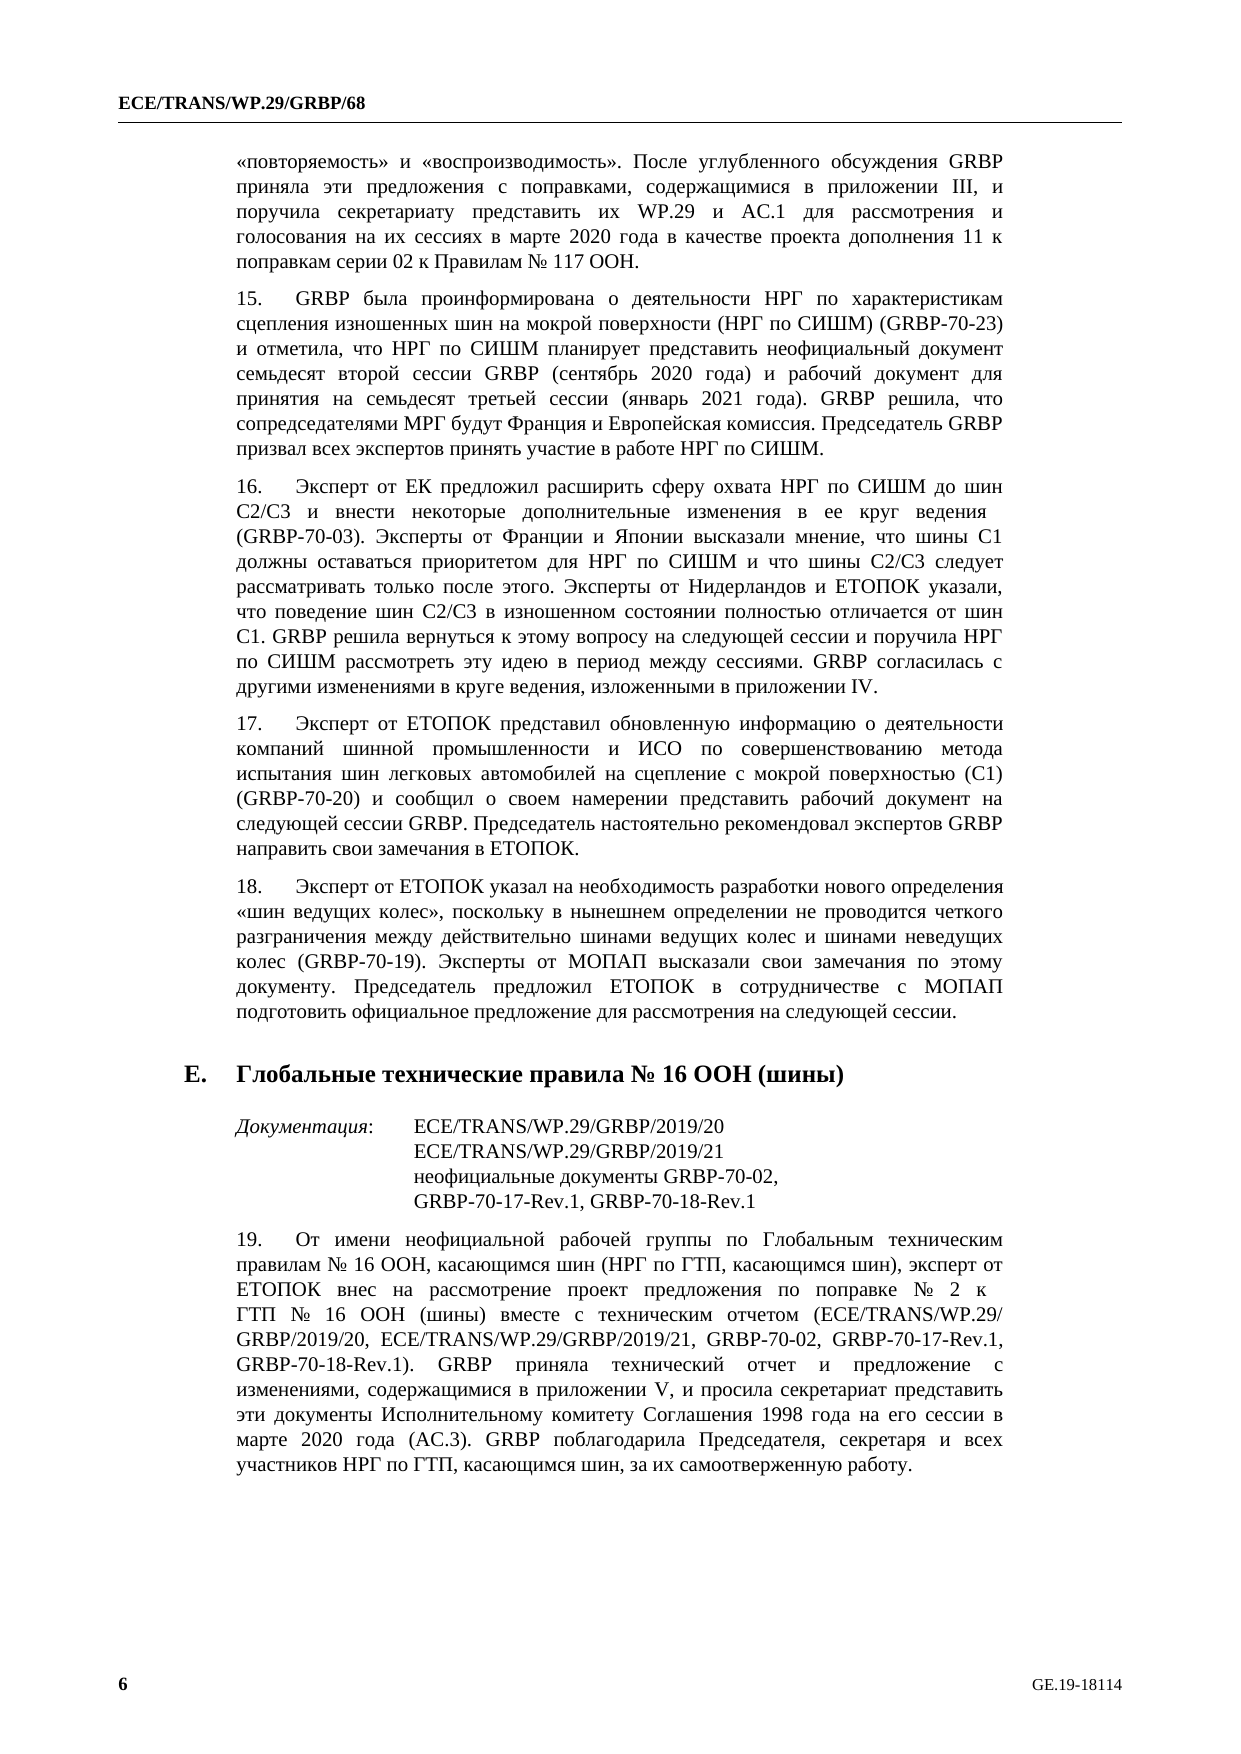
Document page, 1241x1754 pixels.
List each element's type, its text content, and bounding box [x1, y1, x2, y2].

text 17. Эксперт от ЕТОПОК представил обновленную информацию о деятельности компаний шинной промышленности и ИСО по совершенствованию метода испытания шин легковых автомобилей на сцепление с мокрой поверхностью (С1) (GRBP-70-20) и сообщил о своем намерении представить рабочий документ на следующей сессии GRBP. Председатель настоятельно рекомендовал экспертов GRBP направить свои замечания в ЕТОПОК. [236, 710, 1004, 860]
text 16. Эксперт от ЕК предложил расширить сферу охвата НРГ по СИШМ до шин C2/C3 и внести некоторые дополнительные изменения в ее круг ведения (GRBP-70-03). Эксперты от Франции и Японии высказали мнение, что шины C1 должны оставаться приоритетом для НРГ по СИШМ и что шины C2/C3 следует рассматривать только после этого. Эксперты от Нидерландов и ЕТОПОК указали, что поведение шин C2/C3 в изношенном состоянии полностью отличается от шин C1. GRBP решила вернуться к этому вопросу на следующей сессии и поручила НРГ по СИШМ рассмотреть эту идею в период между сессиями. GRBP согласилась с другими изменениями в круге ведения, изложенными в приложении IV. [236, 473, 1004, 698]
text Документация: ECE/TRANS/WP.29/GRBP/2019/20 ECE/TRANS/WP.29/GRBP/2019/21 неофициальные документы GRBP-70-02, GRBP-70-17-Rev.1, GRBP-70-18-Rev.1 [236, 1113, 1004, 1213]
text 15. GRBP была проинформирована о деятельности НРГ по характеристикам сцепления изношенных шин на мокрой поверхности (НРГ по СИШМ) (GRBP-70-23) и отметила, что НРГ по СИШМ планирует представить неофициальный документ семьдесят второй сессии GRBP (сентябрь 2020 года) и рабочий документ для принятия на семьдесят третьей сессии (январь 2021 года). GRBP решила, что сопредседателями МРГ будут Франция и Европейская комиссия. Председатель GRBP призвал всех экспертов принять участие в работе НРГ по СИШМ. [236, 285, 1004, 460]
text E. Глобальные технические правила № 16 ООН (шины) [118, 1060, 1004, 1088]
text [236, 148, 1004, 273]
text 18. Эксперт от ЕТОПОК указал на необходимость разработки нового определения «шин ведущих колес», поскольку в нынешнем определении не проводится четкого разграничения между действительно шинами ведущих колес и шинами неведущих колес (GRBP-70-19). Эксперты от МОПАП высказали свои замечания по этому документу. Председатель предложил ЕТОПОК в сотрудничестве с МОПАП подготовить официальное предложение для рассмотрения на следующей сессии. [236, 873, 1004, 1023]
text 19. От имени неофициальной рабочей группы по Глобальным техническим правилам № 16 ООН, касающимся шин (НРГ по ГТП, касающимся шин), эксперт от ЕТОПОК внес на рассмотрение проект предложения по поправке № 2 к ГТП № 16 ООН (шины) вместе с техническим отчетом (ECE/TRANS/WP.29/ GRBP/2019/20, ECE/TRANS/WP.29/GRBP/2019/21, GRBP-70-02, GRBP-70-17-Rev.1, GRBP-70-18-Rev.1). GRBP приняла технический отчет и предложение с изменениями, содержащимися в приложении V, и просила секретариат представить эти документы Исполнительному комитету Соглашения 1998 года на его сессии в марте 2020 года (АС.3). GRBP поблагодарила Председателя, секретаря и всех участников НРГ по ГТП, касающимся шин, за их самоотверженную работу. [236, 1226, 1004, 1476]
